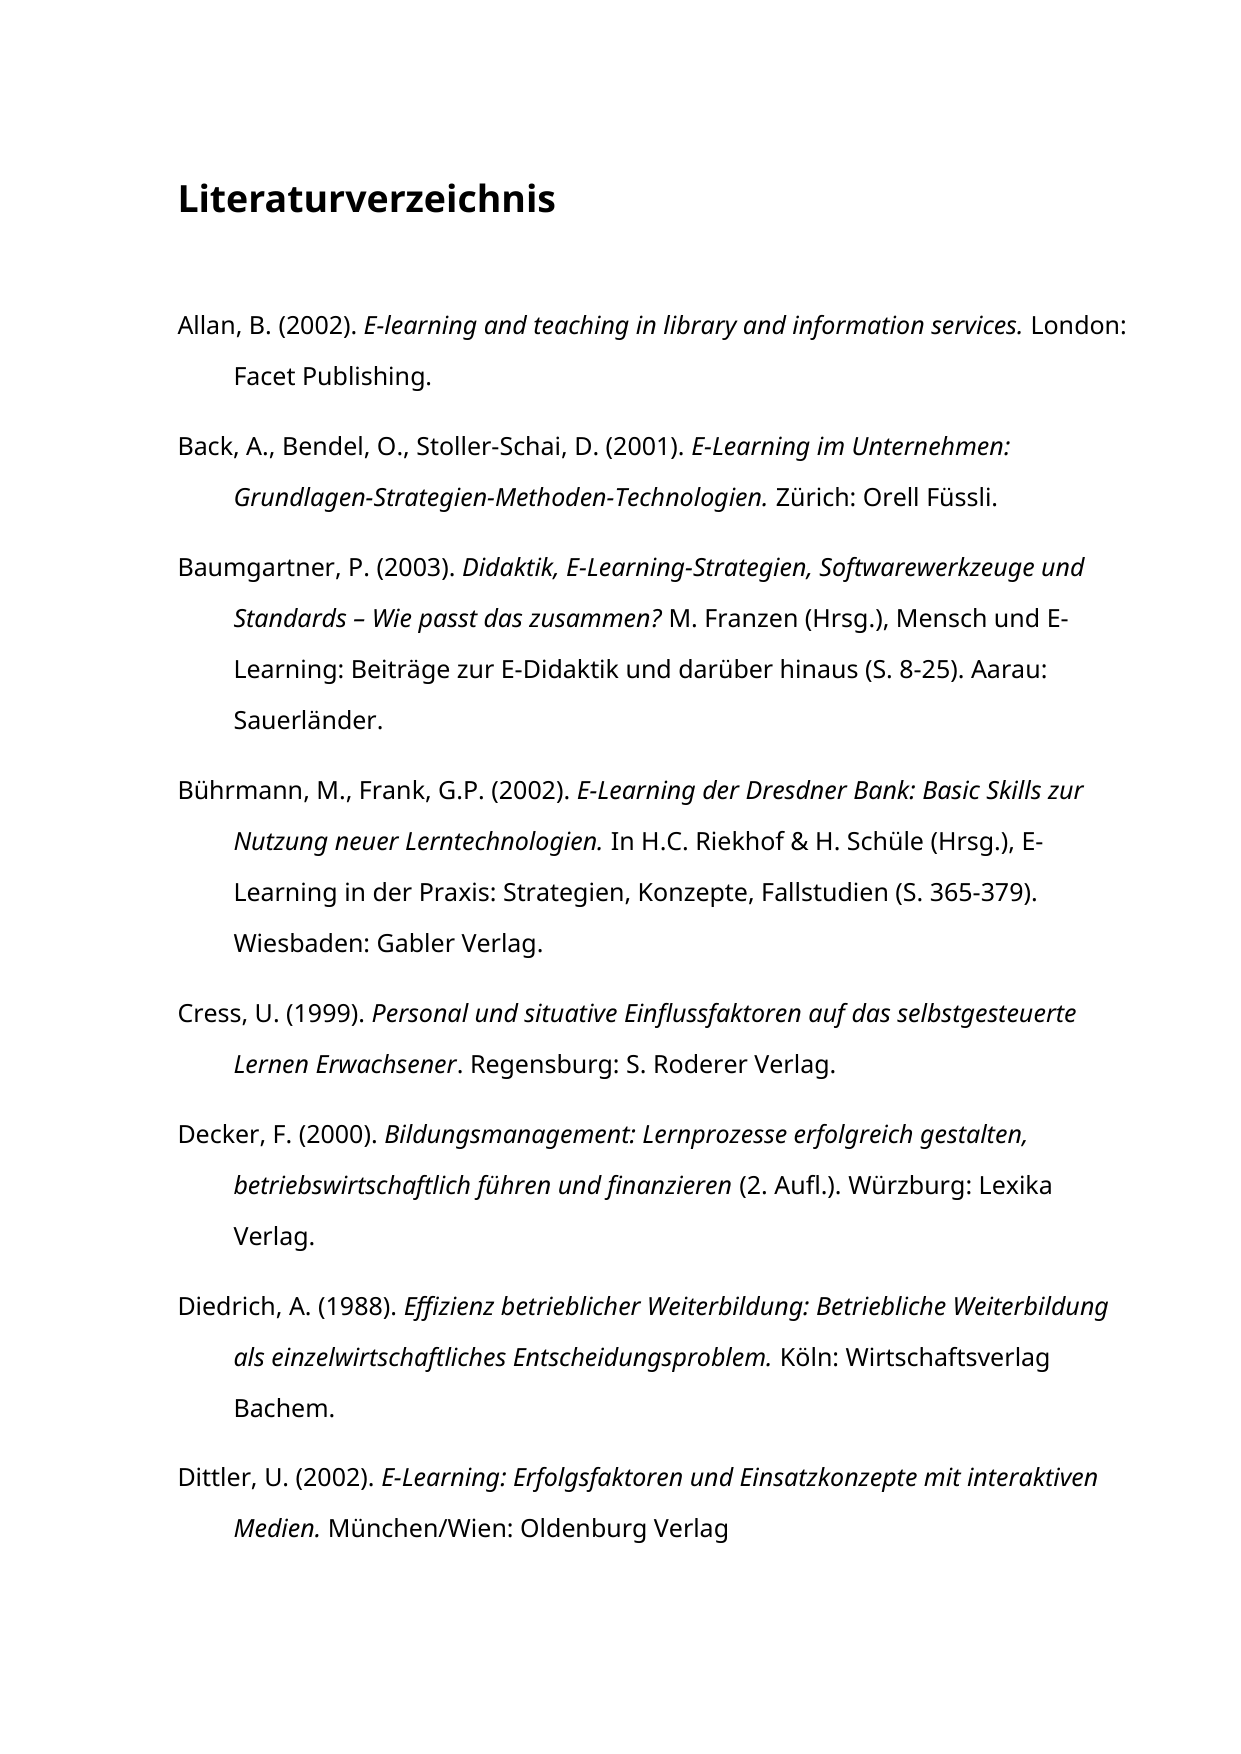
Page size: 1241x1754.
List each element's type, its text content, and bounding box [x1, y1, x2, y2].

text Allan, B. (2002). E-learning and teaching in library and information services. : Facet Publishing. [177, 308, 1134, 393]
text Back, A., Bendel, O., Stoller-Schai, D. (2001). E-Learning im Unternehmen: Grundlagen-Strategien-Methoden-Technologien. Zürich: Orell Füssli. [177, 429, 1134, 514]
text Baumgartner, P. (2003). Didaktik, E-Learning-Strategien, Softwarewerkzeuge und Standards – Wie passt das zusammen? M. Franzen (Hrsg.), Mensch und E-Learning: Beiträge zur E-Didaktik und darüber hinaus (S. 8-25). Aarau: Sauerländer. [177, 550, 1134, 737]
text Dittler, U. (2002). E-Learning: Erfolgsfaktoren und Einsatzkonzepte mit interaktiven Medien. München/Wien: Oldenburg Verlag [177, 1460, 1134, 1545]
subtitle Literaturverzeichnis [177, 173, 1134, 224]
text Decker, F. (2000). Bildungsmanagement: Lernprozesse erfolgreich gestalten, betriebswirtschaftlich führen und finanzieren (2. Aufl.). Würzburg: Lexika Verlag. [177, 1116, 1134, 1252]
text Diedrich, A. (1988). Effizienz betrieblicher Weiterbildung: Betriebliche Weiterbildung als einzelwirtschaftliches Entscheidungsproblem. Köln: Wirtschaftsverlag Bachem. [177, 1288, 1134, 1424]
text Cress, U. (1999). Personal und situative Einflussfaktoren auf das selbstgesteuerte Lernen Erwachsener. Regensburg: S. Roderer Verlag. [177, 996, 1134, 1081]
text Bührmann, M., Frank, G.P. (2002). E-Learning der Dresdner Bank: Basic Skills zur Nutzung neuer Lerntechnologien. In H.C. Riekhof & H. Schüle (Hrsg.), E-Learning in der Praxis: Strategien, Konzepte, Fallstudien (S. 365-379). Wiesbaden: Gabler Verlag. [177, 773, 1134, 960]
